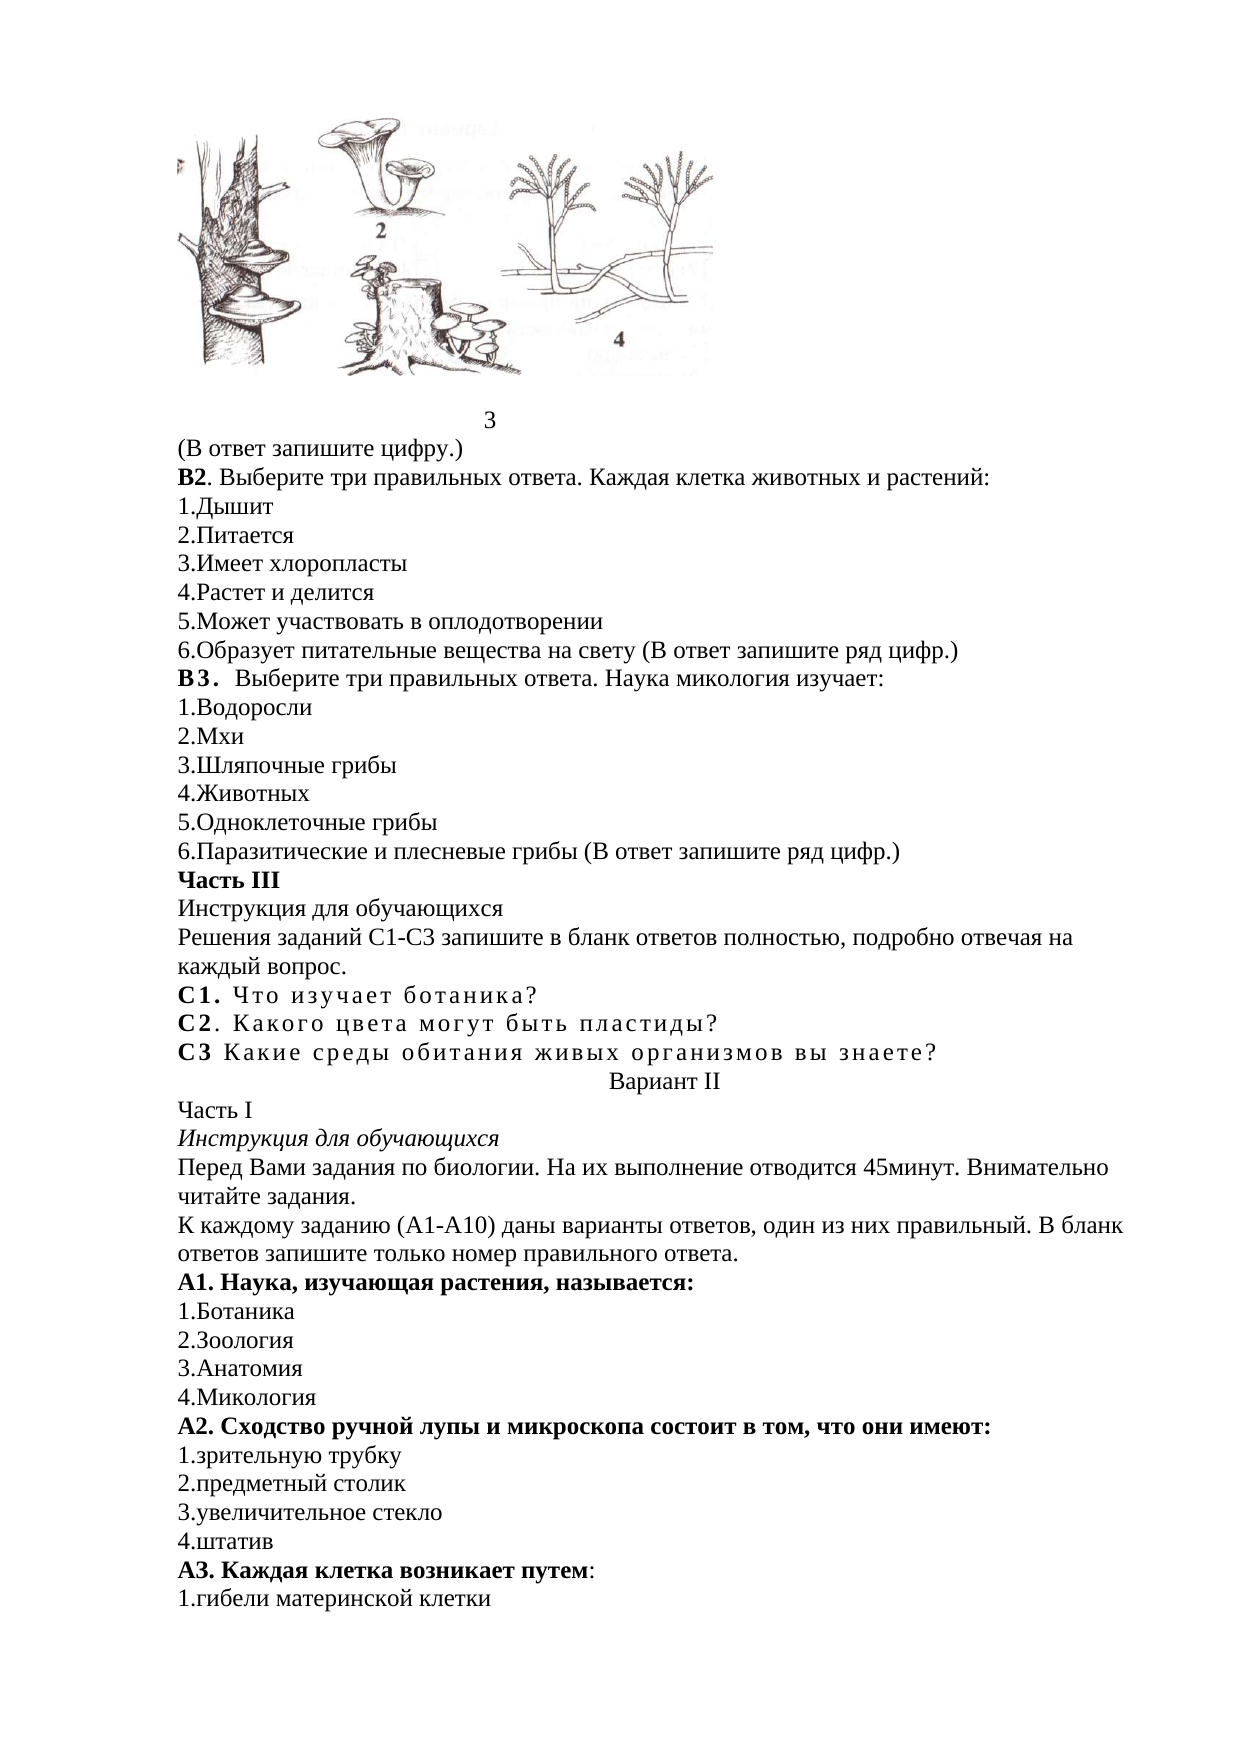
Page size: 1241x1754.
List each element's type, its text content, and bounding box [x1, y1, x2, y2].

text Решения заданий С1-С3 запишите в бланк ответов полностью, подробно отвечая на каждый вопрос. [177, 922, 1152, 980]
text Инструкция для обучающихся [177, 893, 1152, 922]
text 5.Может участвовать в оплодотворении [177, 606, 1152, 635]
picture [177, 118, 714, 376]
text Перед Вами задания по биологии. На их выполнение отводится 45минут. Внимательно читайте задания. [177, 1152, 1152, 1210]
text 2.предметный столик [177, 1468, 1152, 1497]
text 2.Питается [177, 520, 1152, 548]
text 3.Анатомия [177, 1353, 1152, 1382]
text Вариант II [177, 1066, 1152, 1095]
text (В ответ запишите цифру.) [177, 433, 1152, 462]
text 1.Водоросли [177, 692, 1152, 721]
text В2. Выберите три правильных ответа. Каждая клетка животных и растений: [177, 462, 1152, 491]
text С1. Что изучает ботаника? [177, 980, 1152, 1008]
text Часть I [177, 1095, 1152, 1123]
text 3.увеличительное стекло [177, 1497, 1152, 1526]
text 5.Одноклеточные грибы [177, 807, 1152, 836]
text С2. Какого цвета могут быть пластиды? [177, 1008, 1152, 1037]
text А2. Сходство ручной лупы и микроскопа состоит в том, что они имеют: [177, 1411, 1152, 1440]
text 1.Ботаника [177, 1296, 1152, 1325]
text 2.Зоология [177, 1325, 1152, 1353]
text Инструкция для обучающихся [177, 1123, 1152, 1152]
text Часть III [177, 865, 1152, 893]
text 2.Мхи [177, 721, 1152, 750]
text 1.зрительную трубку [177, 1440, 1152, 1468]
text 1.гибели материнской клетки [177, 1583, 1152, 1612]
text 6.Паразитические и плесневые грибы (В ответ запишите ряд цифр.) [177, 836, 1152, 865]
text А1. Наука, изучающая растения, называется: [177, 1267, 1152, 1296]
text В3. Выберите три правильных ответа. Наука микология изучает: [177, 663, 1152, 692]
text С3 Какие среды обитания живых организмов вы знаете? [177, 1037, 1152, 1066]
text 4.Микология [177, 1382, 1152, 1411]
text 3.Имеет хлоропласты [177, 548, 1152, 577]
text 1.Дышит [177, 491, 1152, 520]
text 4.Растет и делится [177, 577, 1152, 606]
text К каждому заданию (А1-А10) даны варианты ответов, один из них правильный. В бланк ответов запишите только номер правильного ответа. [177, 1210, 1152, 1267]
text 6.Образует питательные вещества на свету (В ответ запишите ряд цифр.) [177, 635, 1152, 663]
text 4.штатив [177, 1526, 1152, 1555]
text АЗ. Каждая клетка возникает путем: [177, 1555, 1152, 1583]
text 3.Шляпочные грибы [177, 750, 1152, 778]
text 4.Животных [177, 778, 1152, 807]
text 3 [177, 405, 1152, 433]
